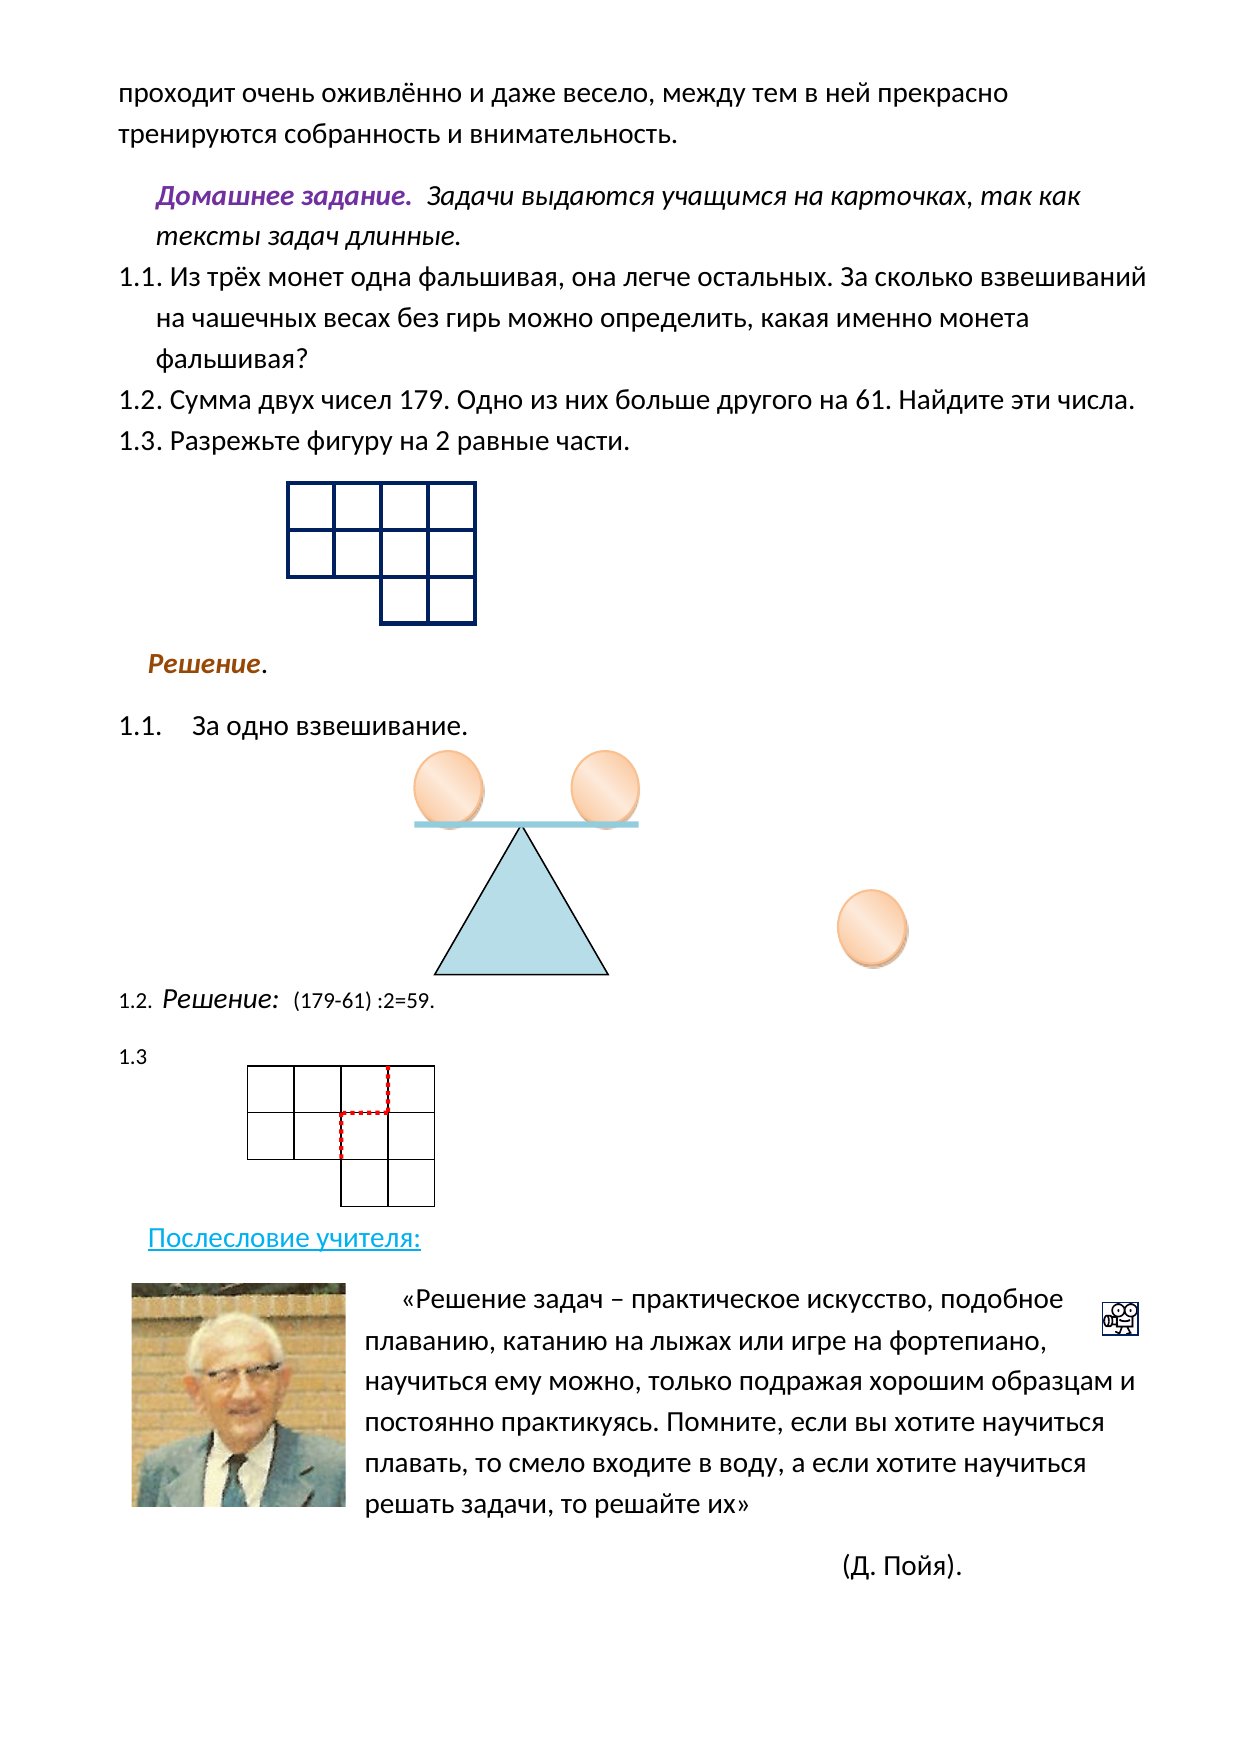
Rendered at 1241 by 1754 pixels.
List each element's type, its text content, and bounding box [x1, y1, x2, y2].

text (Д. Пойя). [118, 1547, 1152, 1583]
picture [131, 1283, 346, 1507]
text Решение. [118, 645, 1152, 681]
list Домашнее задание. Задачи выдаются учащимся на карточках, так как тексты задач длинные. [156, 177, 1152, 253]
list . Разрежьте фигуру на 2 равные части. [118, 422, 1152, 458]
list Решение: (179-61) :2=59. [118, 981, 1152, 1016]
list За одно взвешивание. [118, 707, 1152, 742]
list . Сумма двух чисел 179. Одно из них больше другого на 61. Найдите эти числа. [118, 381, 1152, 417]
text Послесловие учителя: [118, 1219, 1152, 1254]
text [118, 74, 1152, 150]
text 1.3 [118, 1042, 1152, 1070]
list . Из трёх монет одна фальшивая, она легче остальных. За сколько взвешиваний на чашечных весах без гирь можно определить, какая именно монета фальшивая? [118, 258, 1152, 376]
text «Решение задач – практическое искусство, подобное плаванию, катанию на лыжах или игре на фортепиано, научиться ему можно, только подражая хорошим образцам и постоянно практикуясь. Помните, если вы хотите научиться плавать, то смело входите в воду, а если хотите научиться решать задачи, то решайте их» [118, 1281, 1152, 1521]
